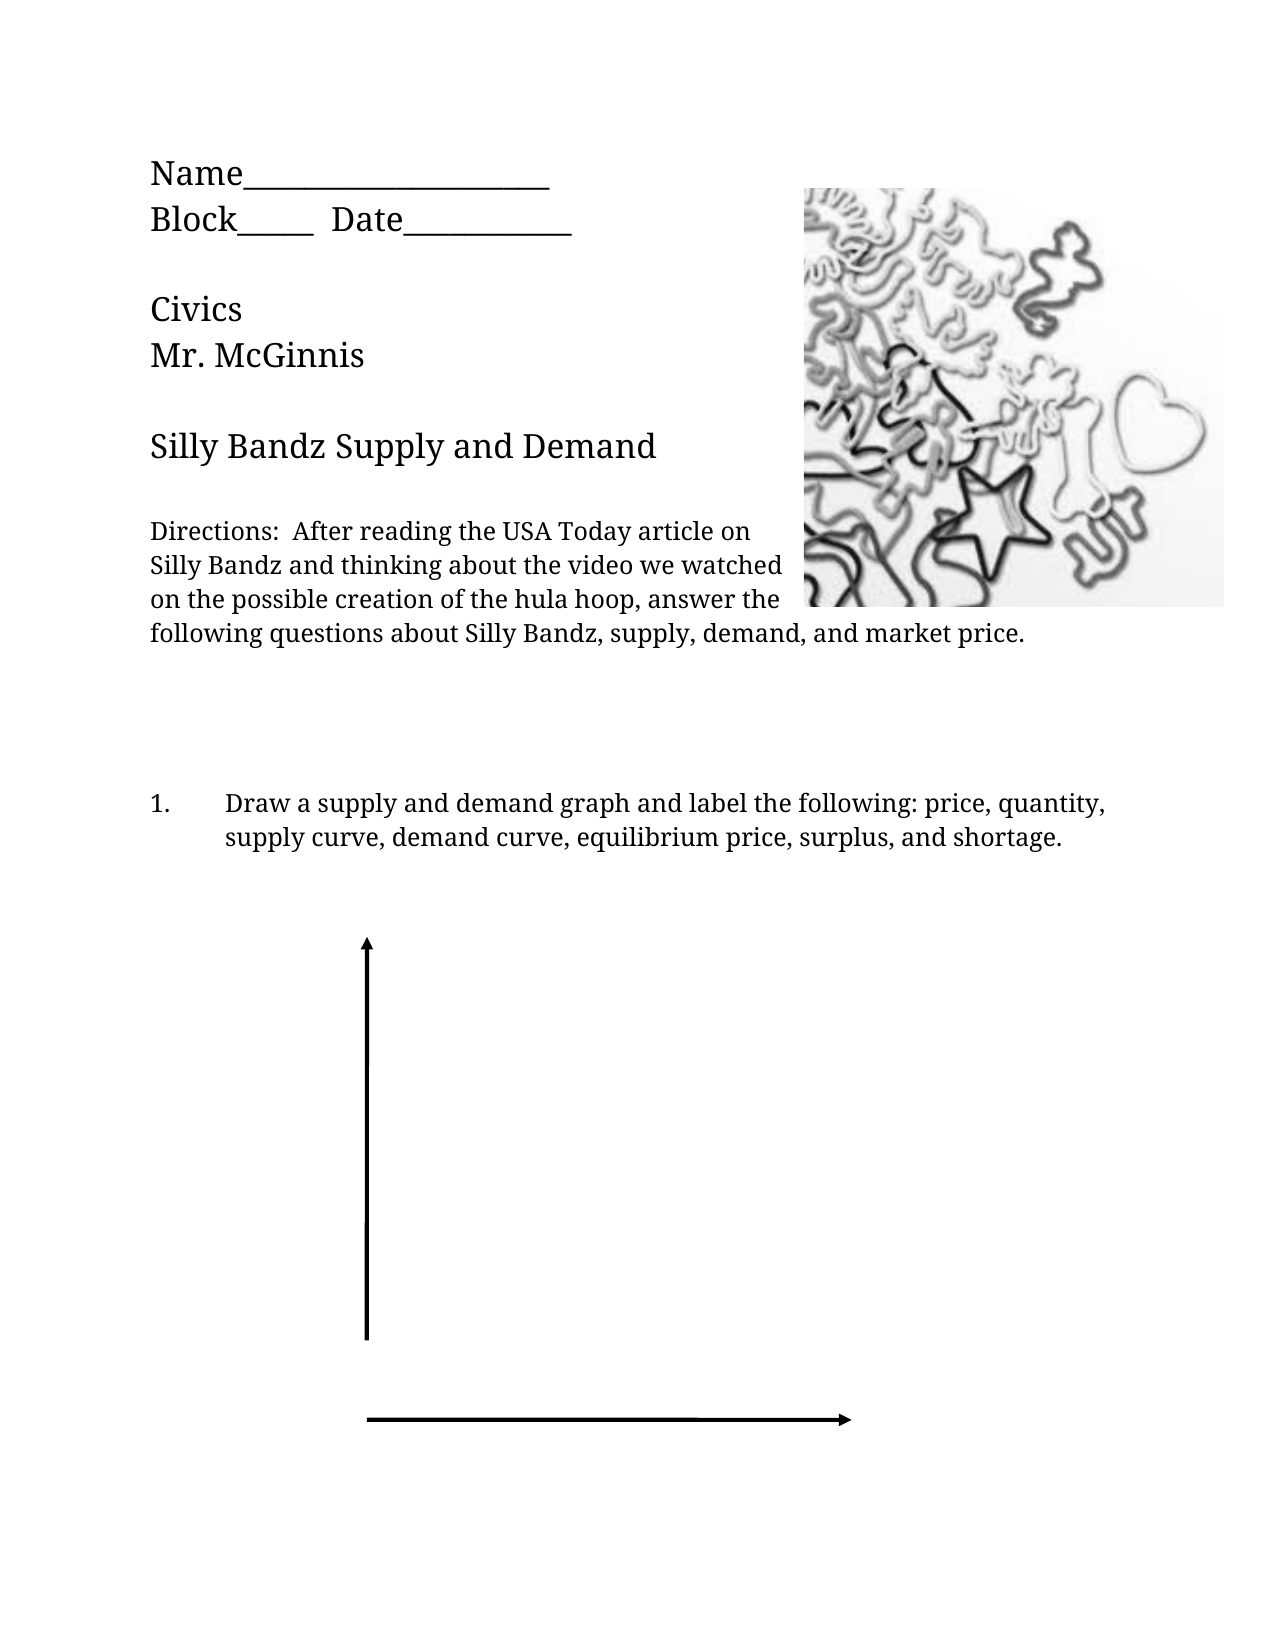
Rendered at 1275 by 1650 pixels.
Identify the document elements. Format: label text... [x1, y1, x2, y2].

text Silly Bandz Supply and Demand [150, 422, 803, 468]
text Mr. McGinnis [150, 332, 803, 377]
text Block_____ Date___________ [150, 195, 803, 241]
text 1. Draw a supply and demand graph and label the following: price, quantity, supply curve, demand curve, equilibrium price, surplus, and shortage. [150, 786, 1125, 854]
text Civics [150, 286, 803, 332]
text Name____________________ [150, 150, 1125, 195]
text Directions: After reading the USA Today article on Silly Bandz and thinking about the video we watched on the possible creation of the hula hoop, answer the following questions about Silly Bandz, supply, demand, and market price. [150, 513, 1125, 649]
